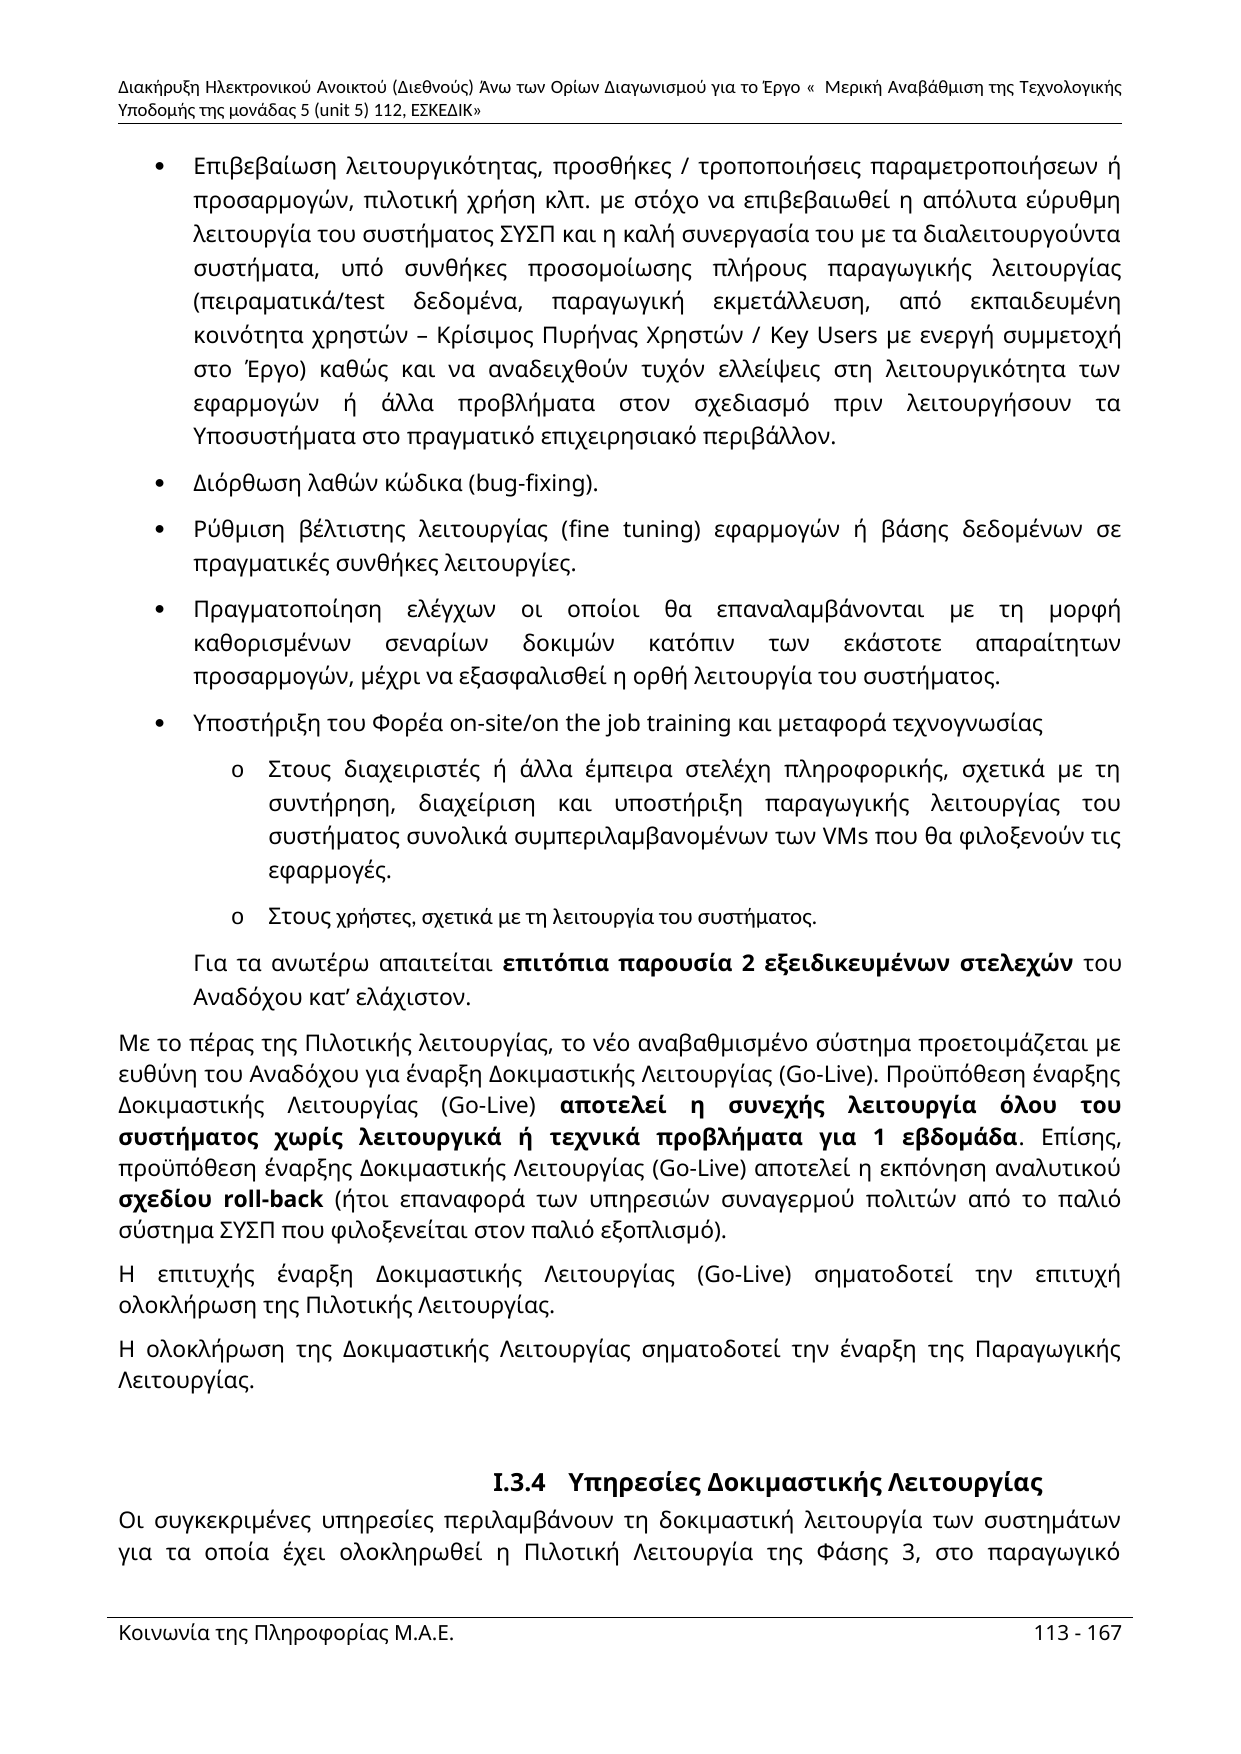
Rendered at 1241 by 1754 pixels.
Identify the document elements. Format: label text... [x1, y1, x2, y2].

list Στους διαχειριστές ή άλλα έμπειρα στελέχη πληροφορικής, σχετικά με τη συντήρηση, διαχείριση και υποστήριξη παραγωγικής λειτουργίας του συστήματος συνολικά συμπεριλαμβανομένων των VMs που θα φιλοξενούν τις εφαρμογές. [231, 753, 1122, 885]
list Στους χρήστες, σχετικά με τη λειτουργία του συστήματος. [231, 900, 1122, 932]
text Η ολοκλήρωση της Δοκιμαστικής Λειτουργίας σηματοδοτεί την έναρξη της Παραγωγικής Λειτουργίας. [118, 1333, 1122, 1395]
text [118, 1504, 1122, 1567]
text H επιτυχής έναρξη Δοκιμαστικής Λειτουργίας (Go-Live) σηματοδοτεί την επιτυχή ολοκλήρωση της Πιλοτικής Λειτουργίας. [118, 1258, 1122, 1320]
subtitle Υπηρεσίες Δοκιμαστικής Λειτουργίας [493, 1464, 1122, 1498]
text Με το πέρας της Πιλοτικής λειτουργίας, το νέο αναβαθμισμένο σύστημα προετοιμάζεται με ευθύνη του Αναδόχου για έναρξη Δοκιμαστικής Λειτουργίας (Go-Live). Προϋπόθεση έναρξης Δοκιμαστικής Λειτουργίας (Go-Live) αποτελεί η συνεχής λειτουργία όλου του συστήματος χωρίς λειτουργικά ή τεχνικά προβλήματα για 1 εβδομάδα. Επίσης, προϋπόθεση έναρξης Δοκιμαστικής Λειτουργίας (Go-Live) αποτελεί η εκπόνηση αναλυτικού σχεδίου roll-back (ήτοι επαναφορά των υπηρεσιών συναγερμού πολιτών από το παλιό σύστημα ΣΥΣΠ που φιλοξενείται στον παλιό εξοπλισμό). [118, 1027, 1122, 1245]
text Υποστήριξη του Φορέα on-site/on the job training και μεταφορά τεχνογνωσίας [156, 706, 1122, 738]
text Επιβεβαίωση λειτουργικότητας, προσθήκες / τροποποιήσεις παραμετροποιήσεων ή προσαρμογών, πιλοτική χρήση κλπ. με στόχο να επιβεβαιωθεί η απόλυτα εύρυθμη λειτουργία του συστήματος ΣΥΣΠ και η καλή συνεργασία του με τα διαλειτουργούντα συστήματα, υπό συνθήκες προσομοίωσης πλήρους παραγωγικής λειτουργίας (πειραματικά/test δεδομένα, παραγωγική εκμετάλλευση, από εκπαιδευμένη κοινότητα χρηστών – Κρίσιμος Πυρήνας Χρηστών / Key Users με ενεργή συμμετοχή στο Έργο) καθώς και να αναδειχθούν τυχόν ελλείψεις στη λειτουργικότητα των εφαρμογών ή άλλα προβλήματα στον σχεδιασμό πριν λειτουργήσουν τα Υποσυστήματα στο πραγματικό επιχειρησιακό περιβάλλον. [156, 150, 1122, 451]
text Πραγματοποίηση ελέγχων οι οποίοι θα επαναλαμβάνονται με τη μορφή καθορισμένων σεναρίων δοκιμών κατόπιν των εκάστοτε απαραίτητων προσαρμογών, μέχρι να εξασφαλισθεί η ορθή λειτουργία του συστήματος. [156, 593, 1122, 691]
text Διόρθωση λαθών κώδικα (bug-fixing). [156, 466, 1122, 498]
text Ρύθμιση βέλτιστης λειτουργίας (fine tuning) εφαρμογών ή βάσης δεδομένων σε πραγματικές συνθήκες λειτουργίες. [156, 513, 1122, 578]
list Για τα ανωτέρω απαιτείται επιτόπια παρουσία 2 εξειδικευμένων στελεχών του Αναδόχου κατ’ ελάχιστον. [193, 947, 1122, 1012]
